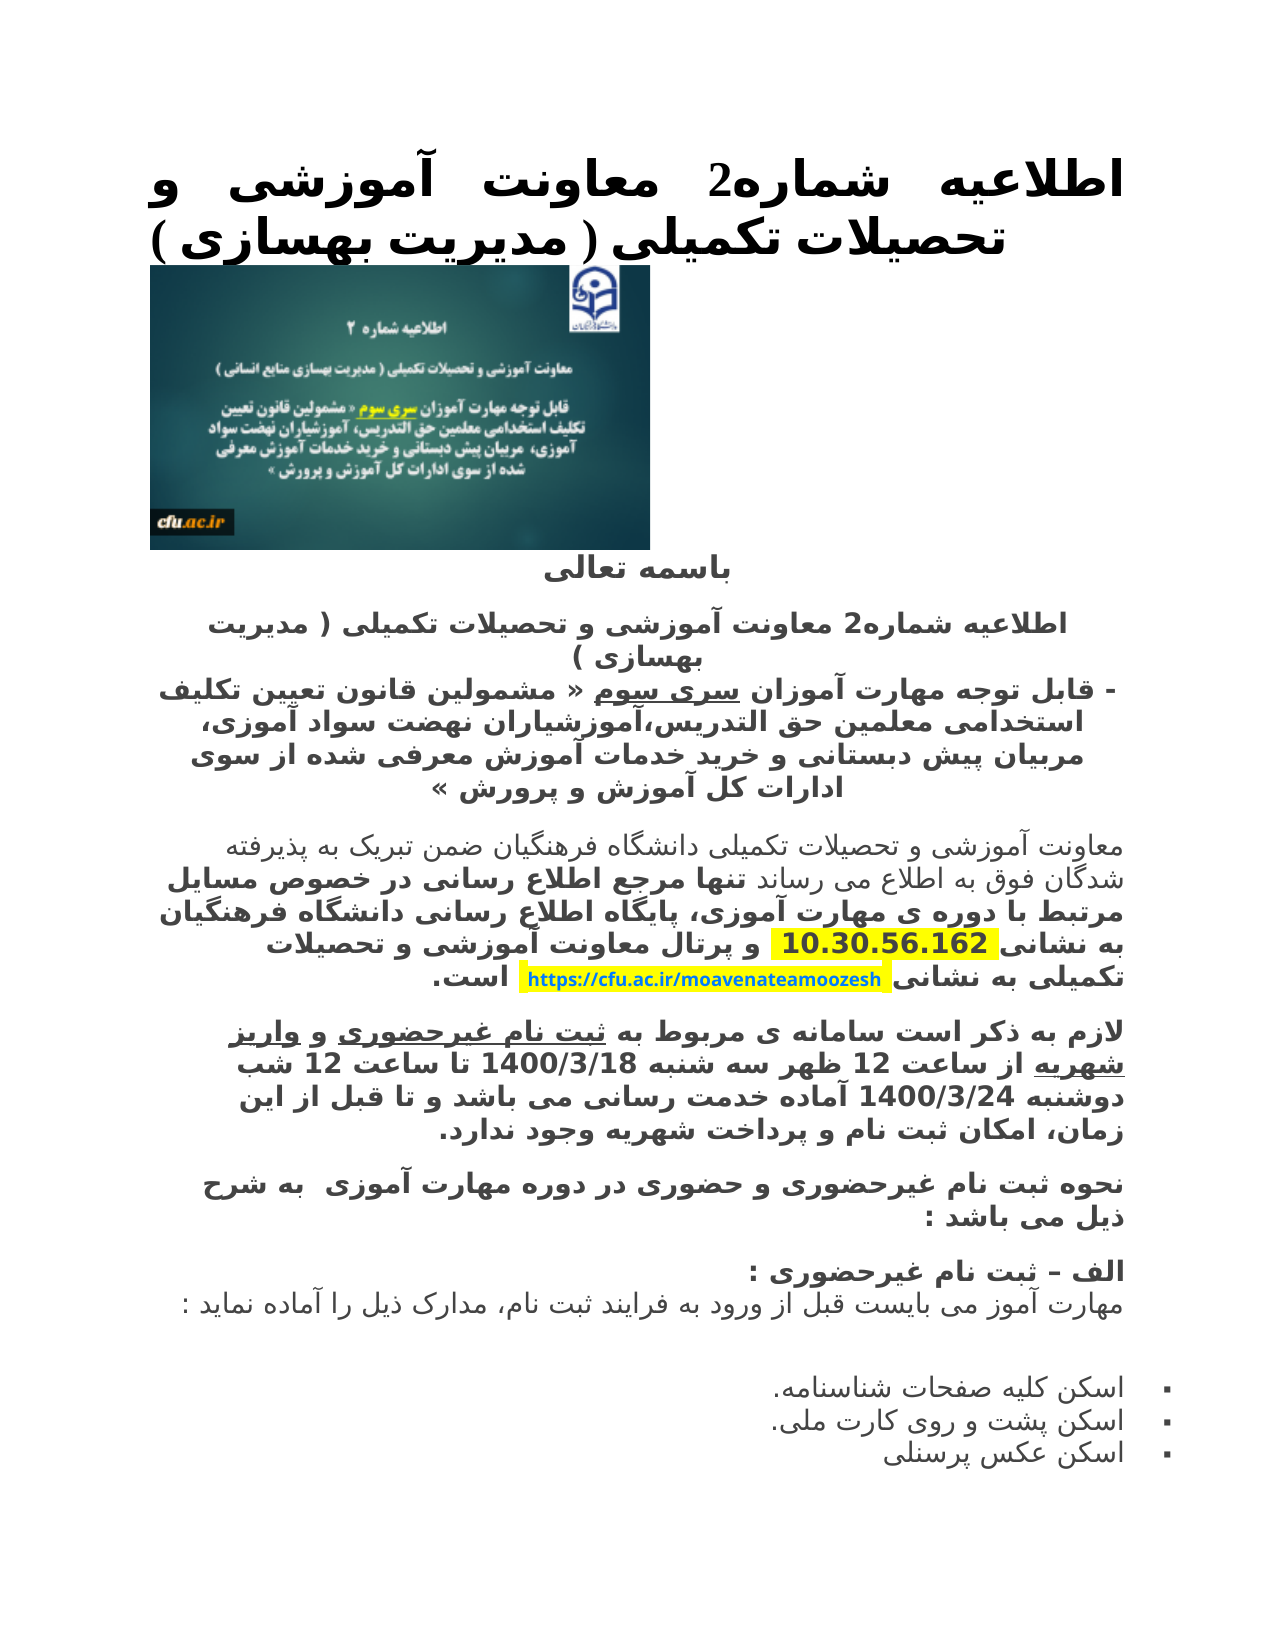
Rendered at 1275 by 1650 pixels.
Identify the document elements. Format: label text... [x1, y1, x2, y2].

text نحوه ثبت نام غیرحضوری و حضوری در دوره مهارت آموزی به شرح ذیل می باشد : [150, 1167, 1125, 1233]
picture [150, 265, 650, 550]
text الف – ثبت نام غیرحضوری : [150, 1255, 1125, 1287]
text اطلاعیه شماره2 معاونت آموزشی و تحصیلات تکمیلی ( مدیریت بهسازی ) [150, 150, 1125, 265]
text لازم به ذکر است سامانه ی مربوط به ثبت نام غیرحضوری و واریز شهریه از ساعت 12 ظهر سه شنبه 1400/3/18 تا ساعت 12 شب دوشنبه 1400/3/24 آماده خدمت رسانی می باشد و تا قبل از این زمان، امکان ثبت نام و پرداخت شهریه وجود ندارد. [150, 1015, 1125, 1146]
text اطلاعیه شماره2 معاونت آموزشی و تحصیلات تکمیلی ( مدیریت بهسازی ) [150, 608, 1125, 673]
list اسکن کلیه صفحات شناسنامه. [150, 1371, 1162, 1404]
text - قابل توجه مهارت آموزان سری سوم « مشمولین قانون تعیین تکلیف استخدامی معلمین حق التدریس،آموزشیاران نهضت سواد آموزی، مربیان پیش دبستانی و خرید خدمات آموزش معرفی شده از سوی ادارات کل آموزش و پرورش » [150, 673, 1125, 804]
text باسمه تعالی [150, 549, 1125, 586]
text معاونت آموزشی و تحصیلات تکمیلی دانشگاه فرهنگیان ضمن تبریک به پذیرفته شدگان فوق به اطلاع می رساند تنها مرجع اطلاع رسانی در خصوص مسایل مرتبط با دوره ی مهارت آموزی، پایگاه اطلاع رسانی دانشگاه فرهنگیان به نشانی 10.30.56.162 و پرتال معاونت آموزشی و تحصیلات تکمیلی به نشانی https://cfu.ac.ir/moavenateamoozesh است. [150, 829, 1125, 993]
list اسکن پشت و روی کارت ملی. [150, 1404, 1162, 1437]
text مهارت آموز می بایست قبل از ورود به فرایند ثبت نام، مدارک ذیل را آماده نماید : [150, 1287, 1125, 1320]
list اسکن عکس پرسنلی [150, 1437, 1162, 1469]
